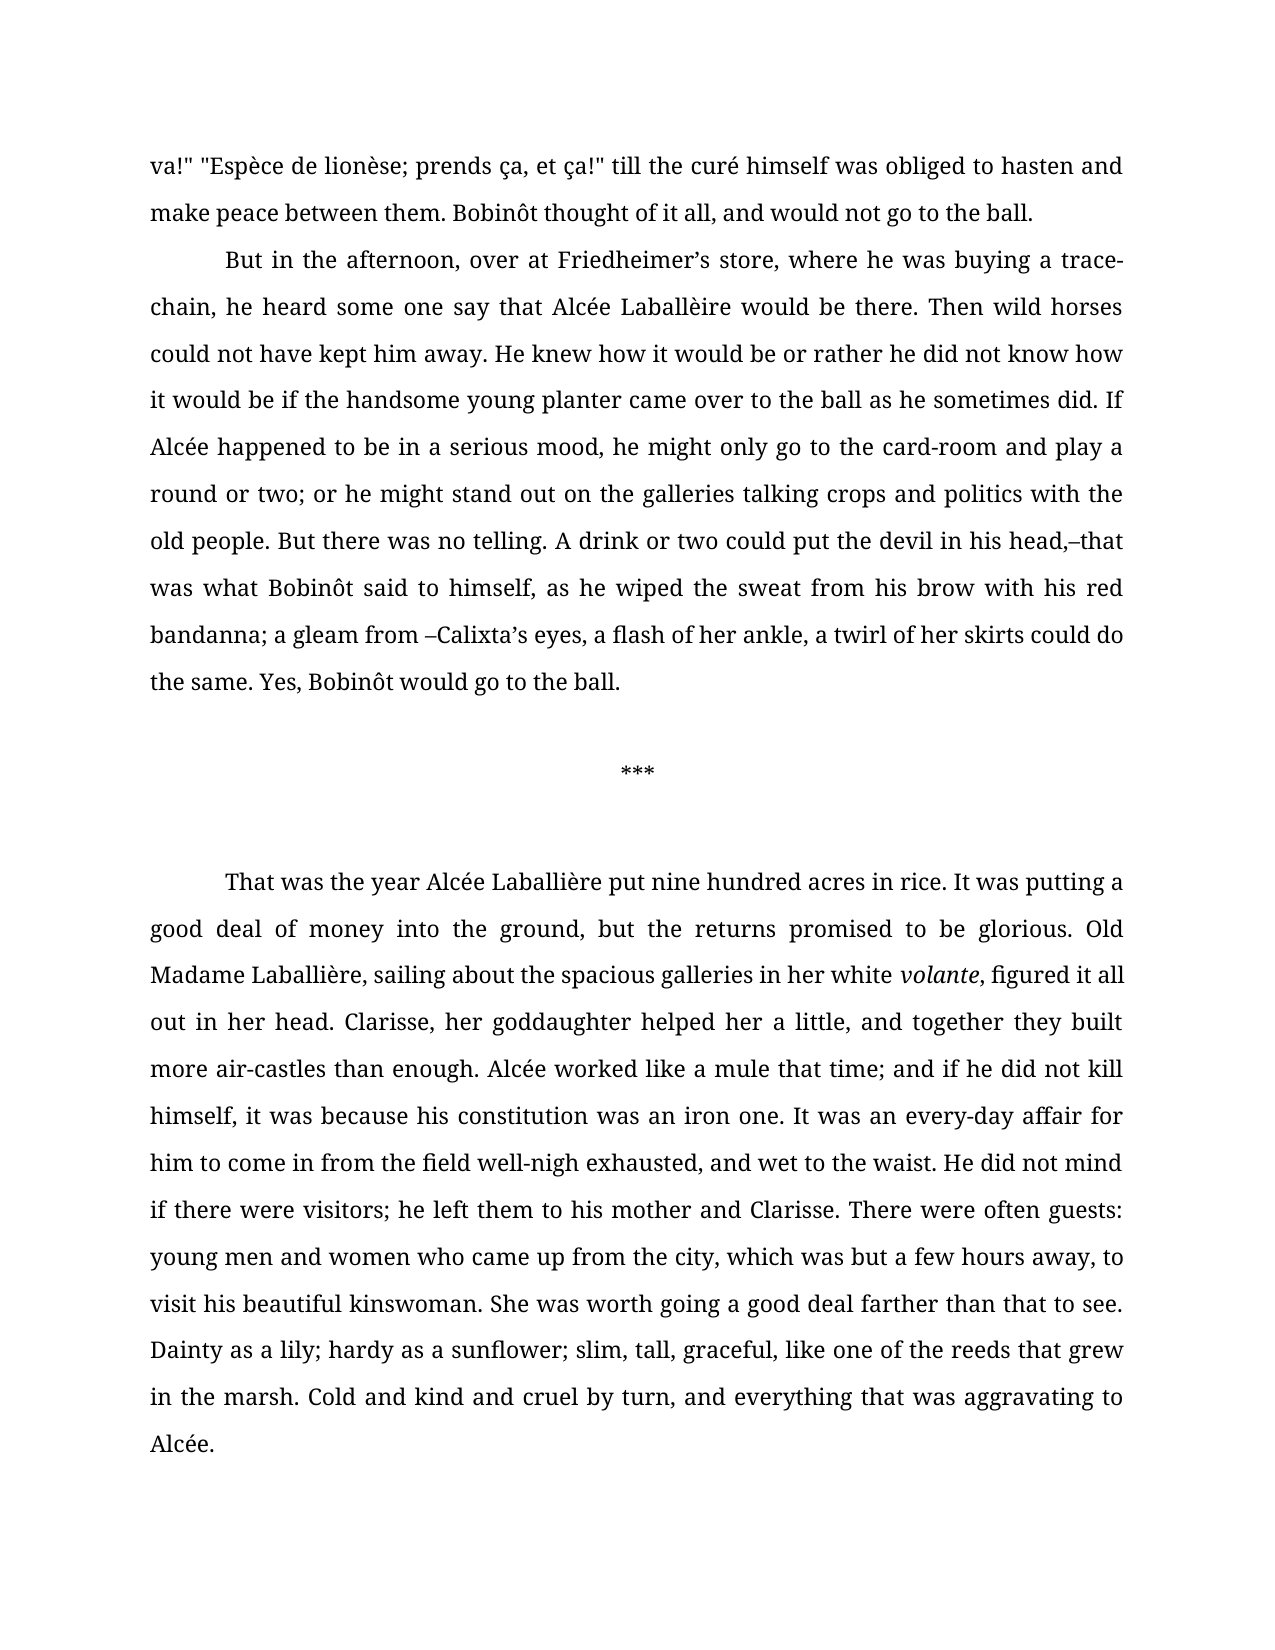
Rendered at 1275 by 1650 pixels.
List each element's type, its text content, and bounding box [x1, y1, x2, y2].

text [150, 150, 1125, 228]
text But in the afternoon, over at Friedheimer’s store, where he was buying a trace-chain, he heard some one say that Alcée Laballèire would be there. Then wild horses could not have kept him away. He knew how it would be or rather he did not know how it would be if the handsome young planter came over to the ball as he sometimes did. If Alcée happened to be in a serious mood, he might only go to the card-room and play a round or two; or he might stand out on the galleries talking crops and politics with the old people. But there was no telling. A drink or two could put the devil in his head,–that was what Bobinôt said to himself, as he wiped the sweat from his brow with his red bandanna; a gleam from –Calixta’s eyes, a flash of her ankle, a twirl of her skirts could do the same. Yes, Bobinôt would go to the ball. [150, 244, 1125, 697]
text *** [150, 759, 1125, 791]
text That was the year Alcée Laballière put nine hundred acres in rice. It was putting a good deal of money into the ground, but the returns promised to be glorious. Old Madame Laballière, sailing about the spacious galleries in her white volante, figured it all out in her head. Clarisse, her goddaughter helped her a little, and together they built more air-castles than enough. Alcée worked like a mule that time; and if he did not kill himself, it was because his constitution was an iron one. It was an every-day affair for him to come in from the field well-nigh exhausted, and wet to the waist. He did not mind if there were visitors; he left them to his mother and Clarisse. There were often guests: young men and women who came up from the city, which was but a few hours away, to visit his beautiful kinswoman. She was worth going a good deal farther than that to see. Dainty as a lily; hardy as a sunflower; slim, tall, graceful, like one of the reeds that grew in the marsh. Cold and kind and cruel by turn, and everything that was aggravating to Alcée. [150, 866, 1125, 1459]
